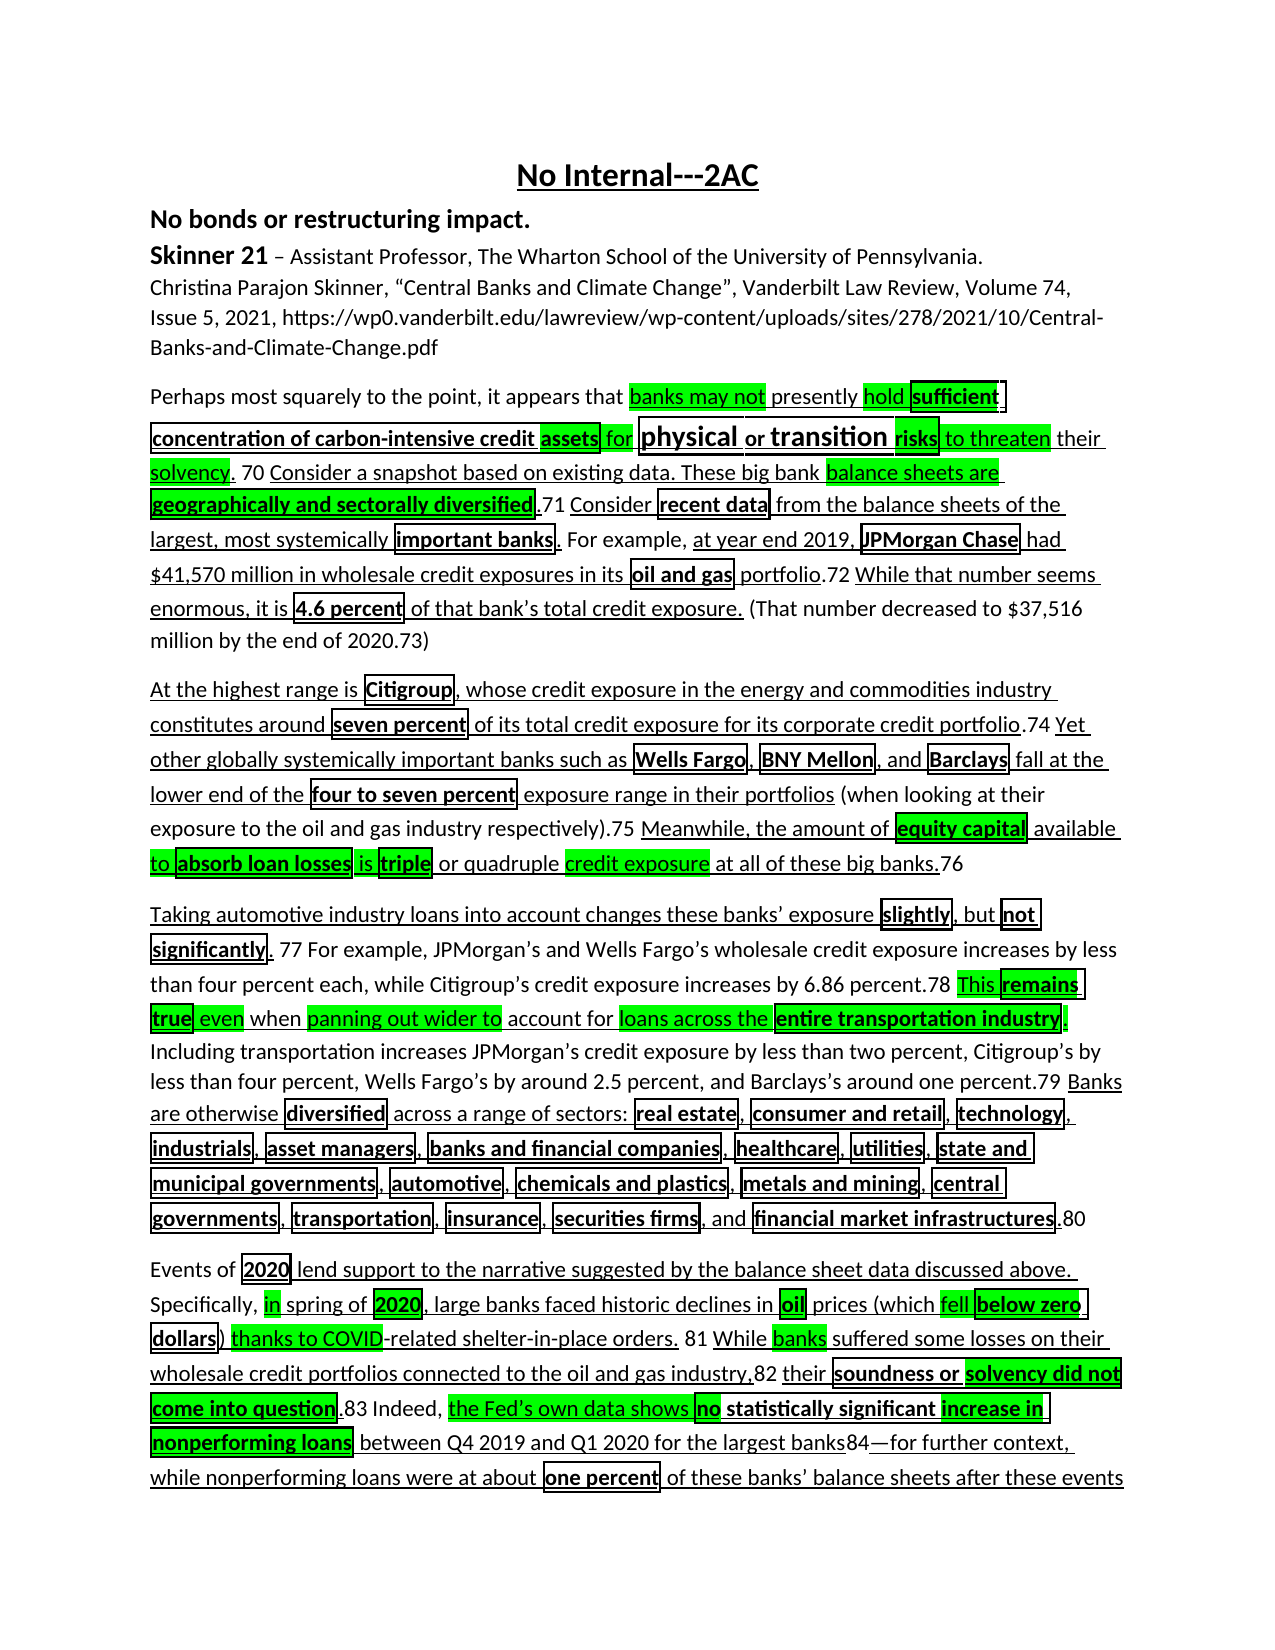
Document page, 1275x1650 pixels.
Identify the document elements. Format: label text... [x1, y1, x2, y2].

subtitle No Internal---2AC [150, 154, 1125, 195]
text At the highest range is Citigroup, whose credit exposure in the energy and commodities industry constitutes around seven percent of its total credit exposure for its corporate credit portfolio.74 Yet other globally systemically important banks such as Wells Fargo, BNY Mellon, and Barclays fall at the lower end of the four to seven percent exposure range in their portfolios (when looking at their exposure to the oil and gas industry respectively).75 Meanwhile, the amount of equity capital available to absorb loan losses is triple or quadruple credit exposure at all of these big banks.76 [150, 673, 1125, 879]
subtitle No bonds or restructuring impact. [150, 202, 1125, 235]
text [150, 1253, 1125, 1493]
text Taking automotive industry loans into account changes these banks’ exposure slightly, but not significantly. 77 For example, JPMorgan’s and Wells Fargo’s wholesale credit exposure increases by less than four percent each, while Citigroup’s credit exposure increases by 6.86 percent.78 This remains true even when panning out wider to account for loans across the entire transportation industry. Including transportation increases JPMorgan’s credit exposure by less than two percent, Citigroup’s by less than four percent, Wells Fargo’s by around 2.5 percent, and Barclays’s around one percent.79 Banks are otherwise diversified across a range of sectors: real estate, consumer and retail, technology, industrials, asset managers, banks and financial companies, healthcare, utilities, state and municipal governments, automotive, chemicals and plastics, metals and mining, central governments, transportation, insurance, securities firms, and financial market infrastructures.80 [150, 898, 1125, 1234]
text Skinner 21 – Assistant Professor, The Wharton School of the University of Pennsylvania. Christina Parajon Skinner, “Central Banks and Climate Change”, Vanderbilt Law Review, Volume 74, Issue 5, 2021, https://wp0.vanderbilt.edu/lawreview/wp-content/uploads/sites/278/2021/10/Central-Banks-and-Climate-Change.pdf [150, 238, 1125, 362]
text Perhaps most squarely to the point, it appears that banks may not presently hold sufficient concentration of carbon-intensive credit assets for physical or transition risks to threaten their solvency. 70 Consider a snapshot based on existing data. These big bank balance sheets are geographically and sectorally diversified.71 Consider recent data from the balance sheets of the largest, most systemically important banks. For example, at year end 2019, JPMorgan Chase had $41,570 million in wholesale credit exposures in its oil and gas portfolio.72 While that number seems enormous, it is 4.6 percent of that bank’s total credit exposure. (That number decreased to $37,516 million by the end of 2020.73) [150, 380, 1125, 655]
